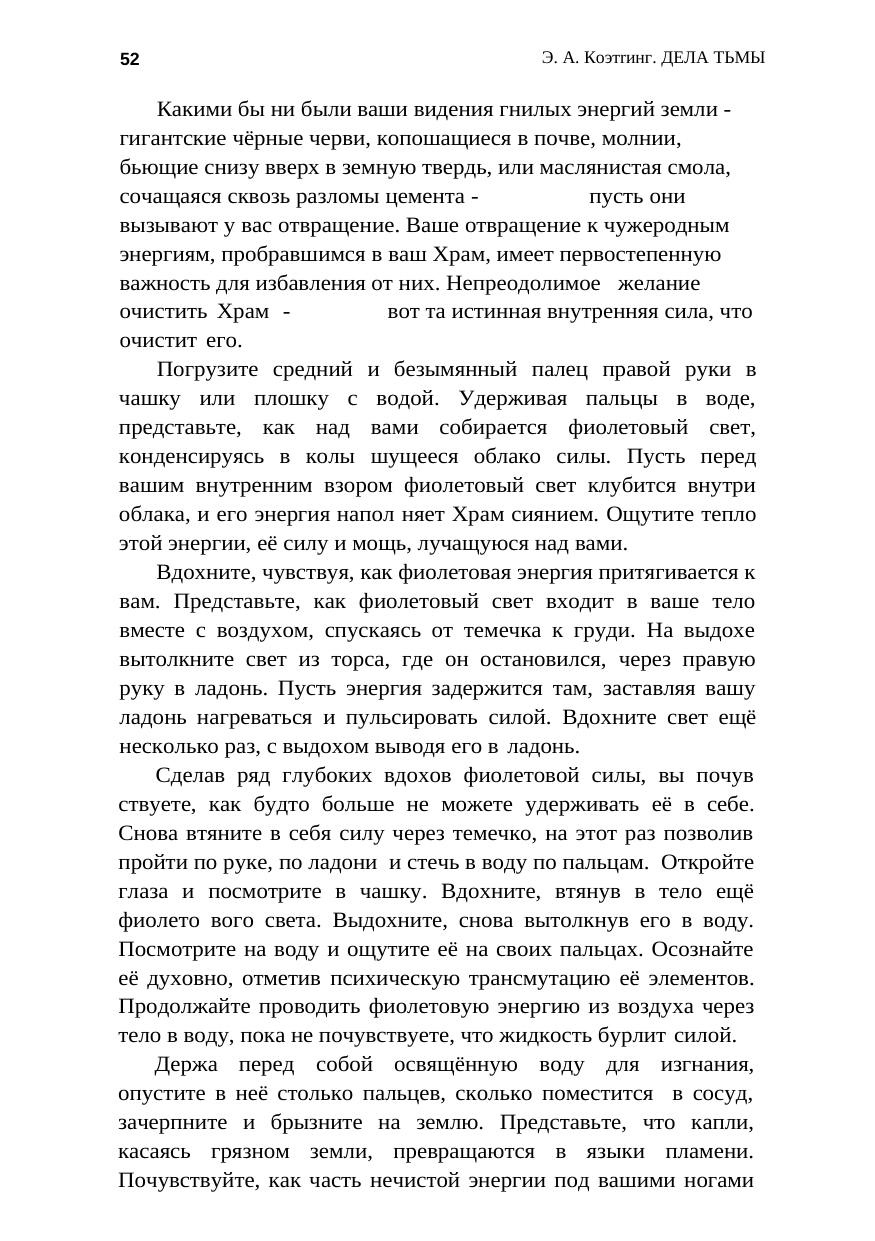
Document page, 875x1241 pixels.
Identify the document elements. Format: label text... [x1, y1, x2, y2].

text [118, 1051, 755, 1192]
text Сделав ряд глубоких вдохов фиолетовой силы, вы почув­ ствуете, как будто больше не можете удерживать её в себе. Снова втяните в себя силу через темечко, на этот раз позволив пройти по руке, по ладони и стечь в воду по пальцам. Откройте глаза и посмотрите в чашку. Вдохните, втянув в тело ещё фиолето­ вого света. Выдохните, снова вытолкнув его в воду. Посмотрите на воду и ощутите её на своих пальцах. Осознайте её духовно, отметив психическую трансмутацию её элементов. Продолжайте проводить фиолетовую энергию из воздуха через тело в воду, пока не почувствуете, что жидкость бурлит силой. [118, 762, 755, 1048]
text Какими бы ни были ваши видения гнилых энергий земли - гигантские чёрные черви, копошащиеся в почве, молнии, бьющие снизу вверх в земную твердь, или маслянистая смола, сочащаяся сквозь разломы цемента - пусть они вызывают у вас отвращение. Ваше отвращение к чужеродным энергиям, пробравшимся в ваш Храм, имеет первостепенную важность для избавления от них. Непреодолимое желание очистить Храм - вот та истинная внутренняя сила, что очистит его. [119, 96, 757, 353]
text Вдохните, чувствуя, как фиолетовая энергия притягивается к вам. Представьте, как фиолетовый свет входит в ваше тело вместе с воздухом, спускаясь от темечка к груди. На выдохе вытолкните свет из торса, где он остановился, через правую руку в ладонь. Пусть энергия задержится там, заставляя вашу ладонь нагреваться и пульсировать силой. Вдохните свет ещё несколько раз, с выдохом выводя его в ладонь. [119, 559, 756, 758]
text 52 Э. А. Коэтrинг. ДЕЛА ТЬМЫ [120, 47, 799, 69]
text Погрузите средний и безымянный палец правой руки в чашку или плошку с водой. Удерживая пальцы в воде, представьте, как над вами собирается фиолетовый свет, конденсируясь в колы­ шущееся облако силы. Пусть перед вашим внутренним взором фиолетовый свет клубится внутри облака, и его энергия напол­ няет Храм сиянием. Ощутите тепло этой энергии, её силу и мощь, лучащуюся над вами. [119, 356, 757, 555]
